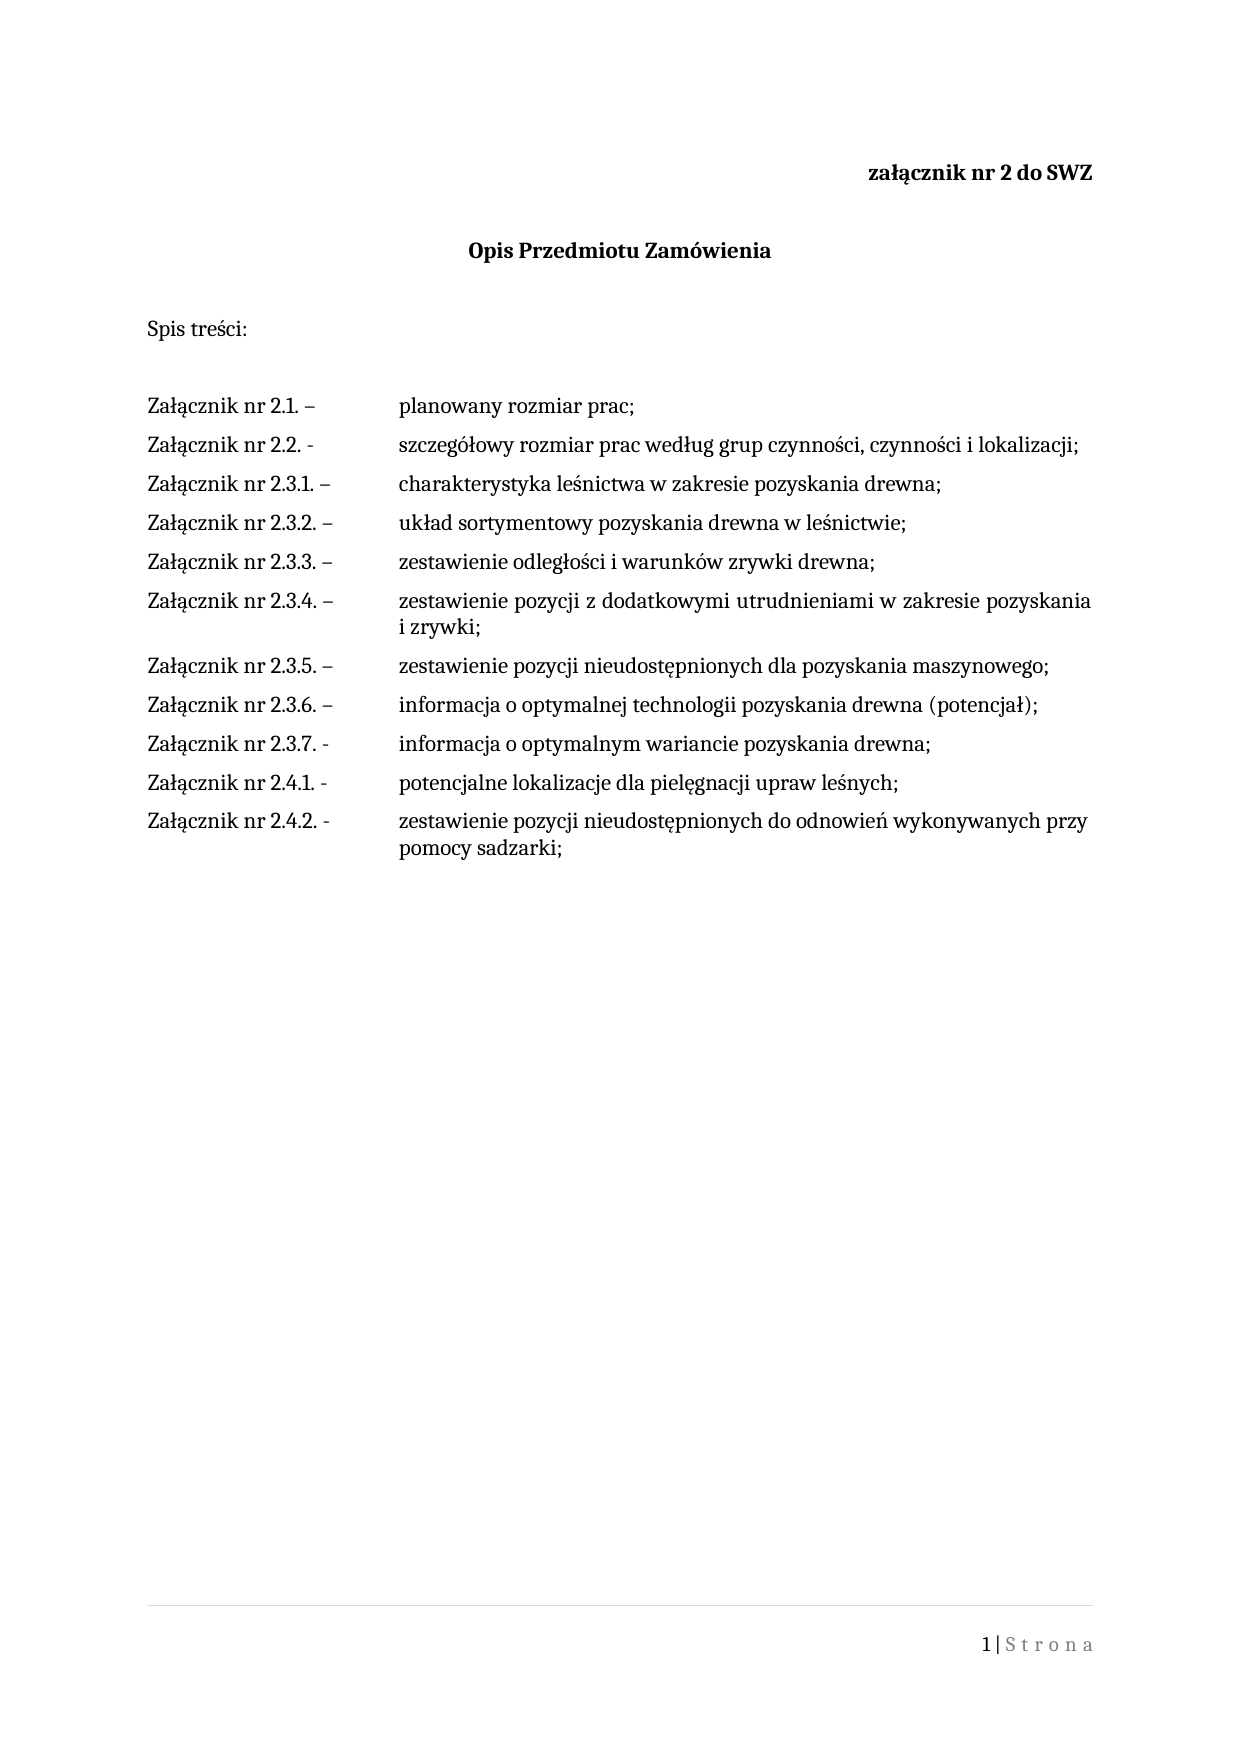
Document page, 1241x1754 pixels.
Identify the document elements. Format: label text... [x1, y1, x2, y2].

text Załącznik nr 2.3.3. – zestawienie odległości i warunków zrywki drewna; [148, 549, 1093, 575]
text Załącznik nr 2.4.1. - potencjalne lokalizacje dla pielęgnacji upraw leśnych; [148, 769, 1093, 796]
text Załącznik nr 2.1. – planowany rozmiar prac; [148, 393, 1093, 419]
text Załącznik nr 2.3.1. – charakterystyka leśnictwa w zakresie pozyskania drewna; [148, 471, 1093, 497]
text Załącznik nr 2.2. - szczegółowy rozmiar prac według grup czynności, czynności i lokalizacji; [148, 432, 1093, 458]
text Załącznik nr 2.3.2. – układ sortymentowy pozyskania drewna w leśnictwie; [148, 510, 1093, 536]
text Spis treści: [148, 316, 1093, 342]
text Załącznik nr 2.4.2. - zestawienie pozycji nieudostępnionych do odnowień wykonywanych przy pomocy sadzarki; [148, 808, 1093, 861]
text Załącznik nr 2.3.4. – zestawienie pozycji z dodatkowymi utrudnieniami w zakresie pozyskania i zrywki; [148, 587, 1093, 640]
text Opis Przedmiotu Zamówienia [148, 238, 1093, 264]
text Załącznik nr 2.3.6. – informacja o optymalnej technologii pozyskania drewna (potencjał); [148, 692, 1093, 718]
text Załącznik nr 2.3.5. – zestawienie pozycji nieudostępnionych dla pozyskania maszynowego; [148, 653, 1093, 679]
text załącznik nr 2 do SWZ [148, 160, 1093, 186]
text Załącznik nr 2.3.7. - informacja o optymalnym wariancie pozyskania drewna; [148, 730, 1093, 757]
